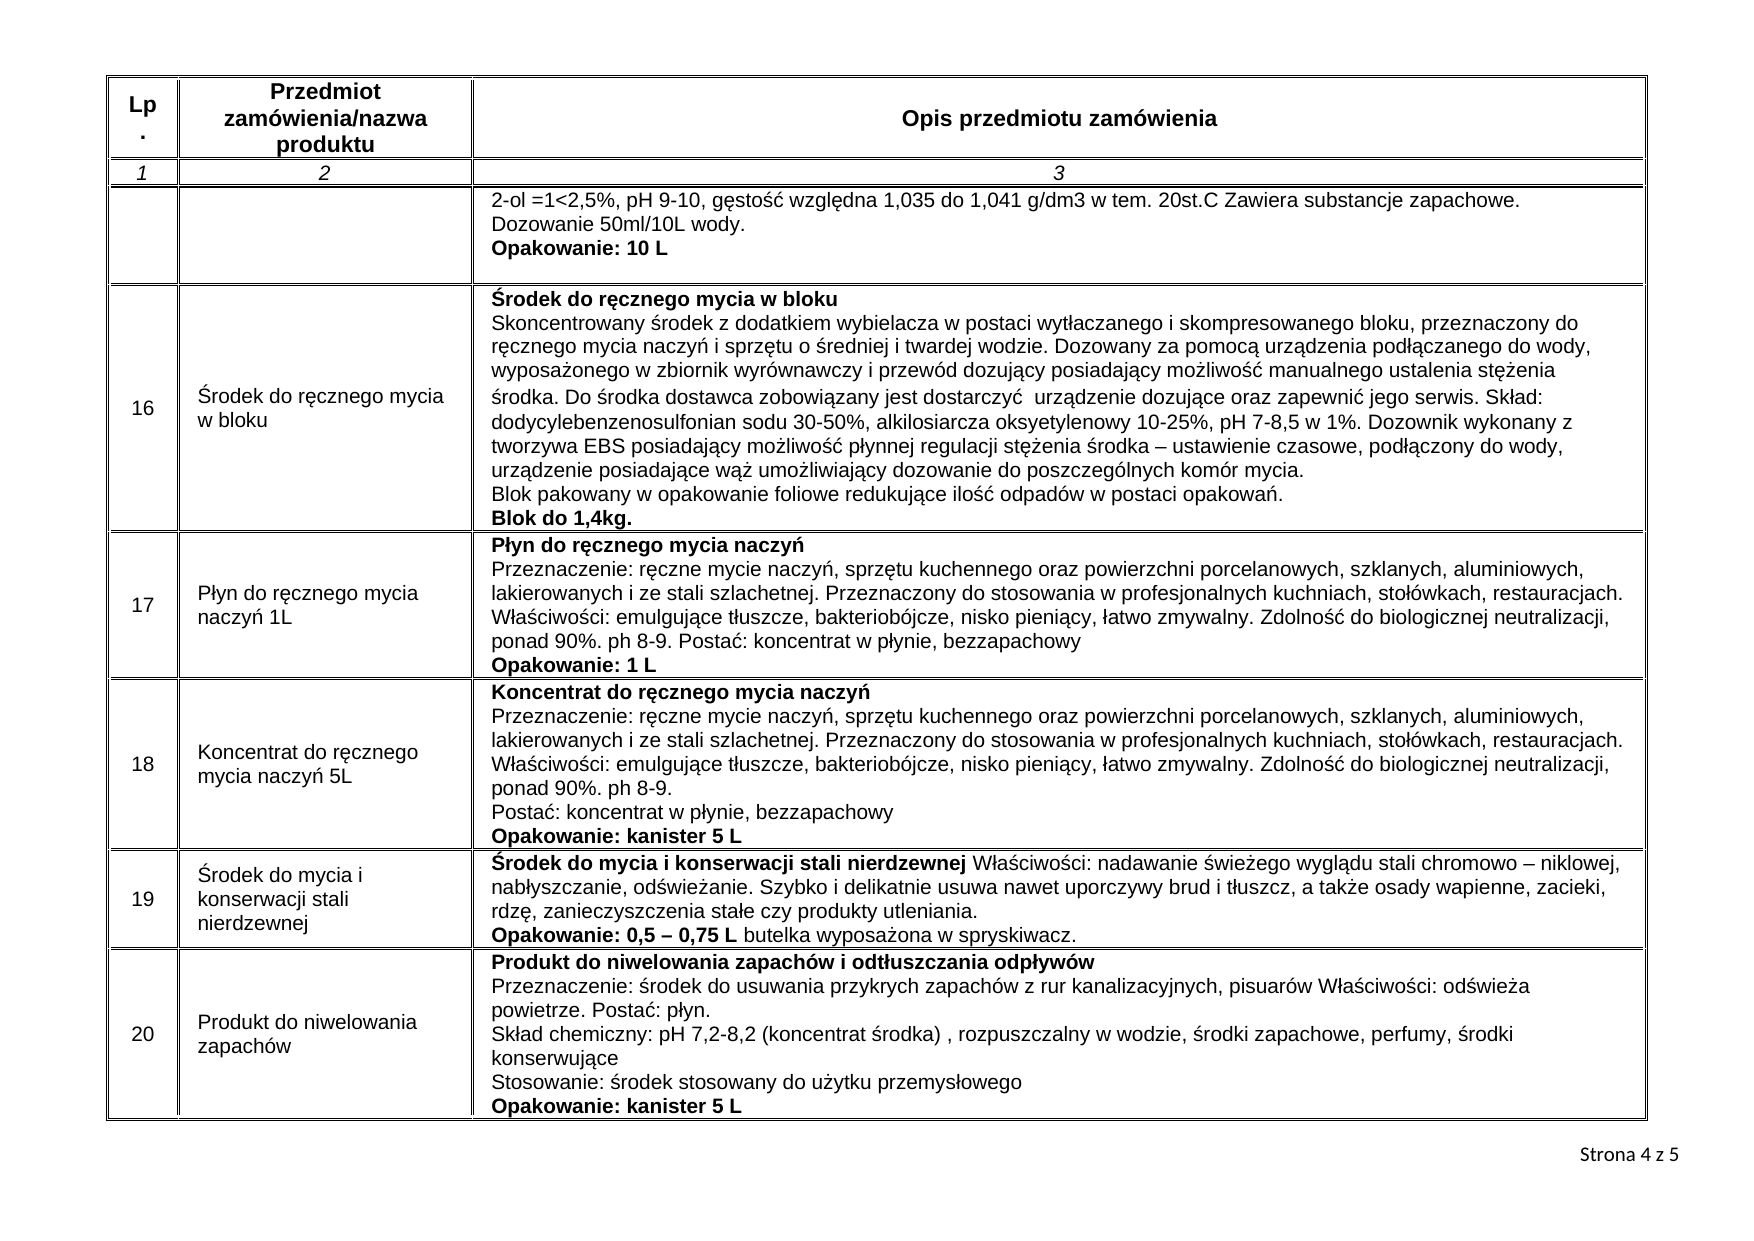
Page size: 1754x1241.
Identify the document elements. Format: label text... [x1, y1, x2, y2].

table_cell Koncentrat do ręcznego mycia naczyń Przeznaczenie: ręczne mycie naczyń, sprzętu kuchennego oraz powierzchni porcelanowych, szklanych, aluminiowych, lakierowanych i ze stali szlachetnej. Przeznaczony do stosowania w profesjonalnych kuchniach, stołówkach, restauracjach. Właściwości: emulgujące tłuszcze, bakteriobójcze, nisko pieniący, łatwo zmywalny. Zdolność do biologicznej neutralizacji, ponad 90%. ph 8-9. Postać: koncentrat w płynie, bezzapachowy Opakowanie: kanister 5 L [474, 677, 1645, 848]
table_header Przedmiot zamówienia/nazwa produktu [179, 78, 472, 157]
table_cell 2 [180, 160, 471, 184]
table_cell Produkt do niwelowania zapachów i odtłuszczania odpływów Przeznaczenie: środek do usuwania przykrych zapachów z rur kanalizacyjnych, pisuarów Właściwości: odświeża powietrze. Postać: płyn. Skład chemiczny: pH 7,2-8,2 (koncentrat środka) , rozpuszczalny w wodzie, środki zapachowe, perfumy, środki konserwujące Stosowanie: środek stosowany do użytku przemysłowego Opakowanie: kanister 5 L [472, 947, 1645, 1117]
table_cell 16 [107, 283, 178, 530]
table_header Opis przedmiotu zamówienia [472, 78, 1645, 157]
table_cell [472, 184, 1647, 283]
table_cell Środek do ręcznego mycia w bloku Skoncentrowany środek z dodatkiem wybielacza w postaci wytłaczanego i skompresowanego bloku, przeznaczony do ręcznego mycia naczyń i sprzętu o średniej i twardej wodzie. Dozowany za pomocą urządzenia podłączanego do wody, wyposażonego w zbiornik wyrównawczy i przewód dozujący posiadający możliwość manualnego ustalenia stężenia środka. Do środka dostawca zobowiązany jest dostarczyć urządzenie dozujące oraz zapewnić jego serwis. Skład: dodycylebenzenosulfonian sodu 30-50%, alkilosiarcza oksyetylenowy 10-25%, pH 7-8,5 w 1%. Dozownik wykonany z tworzywa EBS posiadający możliwość płynnej regulacji stężenia środka – ustawienie czasowe, podłączony do wody, urządzenie posiadające wąż umożliwiający dozowanie do poszczególnych komór mycia. Blok pakowany w opakowanie foliowe redukujące ilość odpadów w postaci opakowań. Blok do 1,4kg. [472, 283, 1647, 530]
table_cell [180, 188, 471, 283]
table_header Lp. [109, 78, 178, 157]
table_cell 15 [107, 184, 178, 283]
table_cell 20 [109, 947, 178, 1117]
table_cell Płyn do ręcznego mycia naczyń Przeznaczenie: ręczne mycie naczyń, sprzętu kuchennego oraz powierzchni porcelanowych, szklanych, aluminiowych, lakierowanych i ze stali szlachetnej. Przeznaczony do stosowania w profesjonalnych kuchniach, stołówkach, restauracjach. Właściwości: emulgujące tłuszcze, bakteriobójcze, nisko pieniący, łatwo zmywalny. Zdolność do biologicznej neutralizacji, ponad 90%. ph 8-9. Postać: koncentrat w płynie, bezzapachowy Opakowanie: 1 L [472, 530, 1647, 677]
table_cell Środek do mycia i konserwacji stali nierdzewnej [180, 851, 471, 947]
table_cell Produkt do niwelowania zapachów [179, 950, 472, 1117]
table_cell 19 [109, 848, 177, 947]
table_cell Płyn do ręcznego mycia naczyń 1L [180, 533, 471, 677]
table_cell 18 [109, 677, 177, 848]
table_cell 3 [472, 157, 1647, 184]
table_cell Środek do ręcznego mycia w bloku [180, 286, 471, 530]
table_cell Koncentrat do ręcznego mycia naczyń 5L [180, 680, 471, 848]
table_cell 1 [107, 157, 178, 184]
table_cell 17 [107, 530, 178, 677]
table_cell Środek do mycia i konserwacji stali nierdzewnej Właściwości: nadawanie świeżego wyglądu stali chromowo – niklowej, nabłyszczanie, odświeżanie. Szybko i delikatnie usuwa nawet uporczywy brud i tłuszcz, a także osady wapienne, zacieki, rdzę, zanieczyszczenia stałe czy produkty utleniania. Opakowanie: 0,5 – 0,75 L butelka wyposażona w spryskiwacz. [474, 848, 1645, 947]
